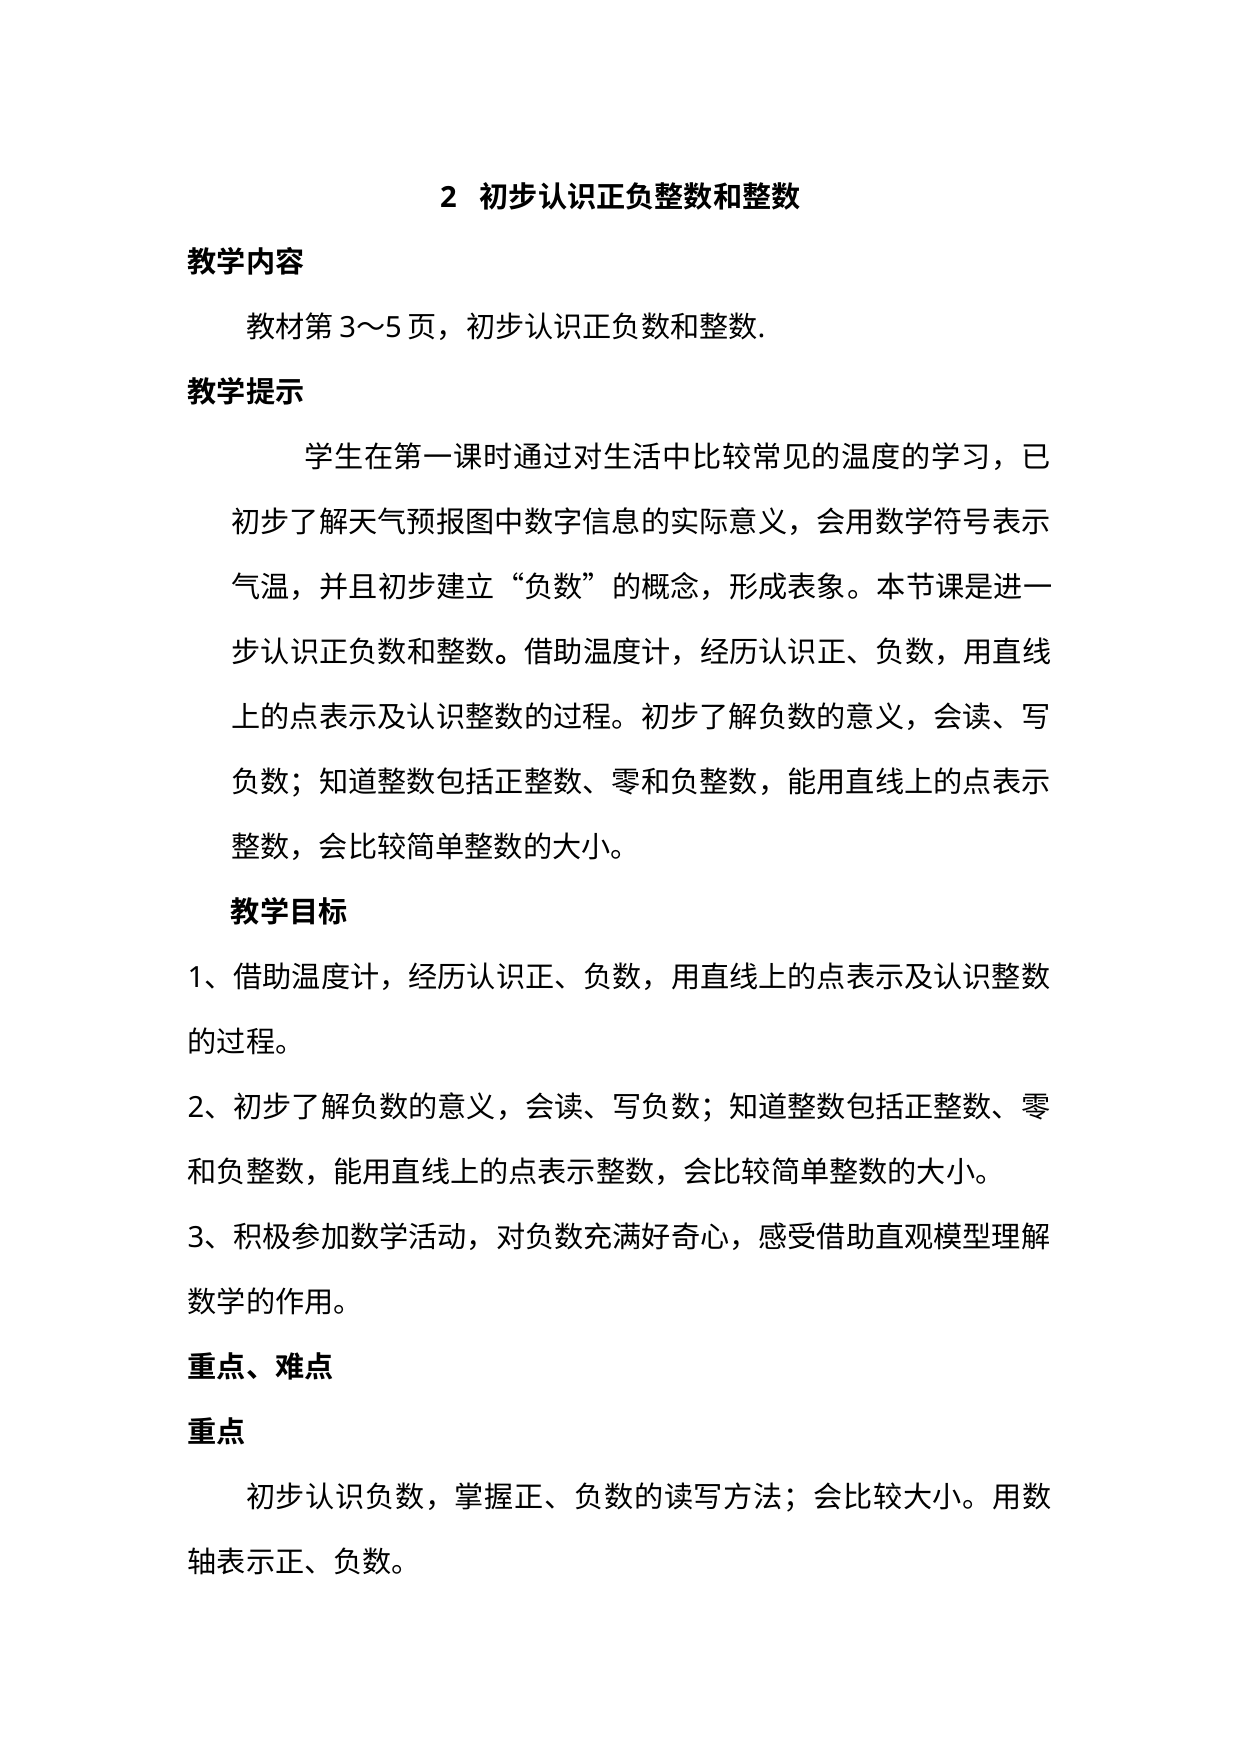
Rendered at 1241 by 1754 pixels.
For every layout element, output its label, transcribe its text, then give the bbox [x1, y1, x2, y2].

text 重点 [187, 1397, 1053, 1462]
text 教学目标 [231, 877, 1053, 942]
text 重点、难点 [187, 1332, 1053, 1397]
text 2、初步了解负数的意义，会读、写负数；知道整数包括正整数、零和负整数，能用直线上的点表示整数，会比较简单整数的大小。 [187, 1072, 1053, 1202]
text 1、借助温度计，经历认识正、负数，用直线上的点表示及认识整数的过程。 [187, 942, 1053, 1072]
text 3、积极参加数学活动，对负数充满好奇心，感受借助直观模型理解数学的作用。 [187, 1202, 1053, 1332]
text 教学提示 [187, 357, 1053, 422]
text 教学内容 [187, 227, 1053, 292]
text 初步认识负数，掌握正、负数的读写方法；会比较大小。用数轴表示正、负数。 [187, 1462, 1053, 1592]
text 学生在第一课时通过对生活中比较常见的温度的学习，已初步了解天气预报图中数字信息的实际意义，会用数学符号表示气温，并且初步建立“负数”的概念，形成表象。本节课是进一步认识正负数和整数。借助温度计，经历认识正、负数，用直线上的点表示及认识整数的过程。初步了解负数的意义，会读、写负数；知道整数包括正整数、零和负整数，能用直线上的点表示整数，会比较简单整数的大小。 [231, 422, 1053, 877]
text 教材第3～5页，初步认识正负数和整数. [187, 292, 1053, 357]
text 2 初步认识正负整数和整数 [187, 162, 1053, 227]
